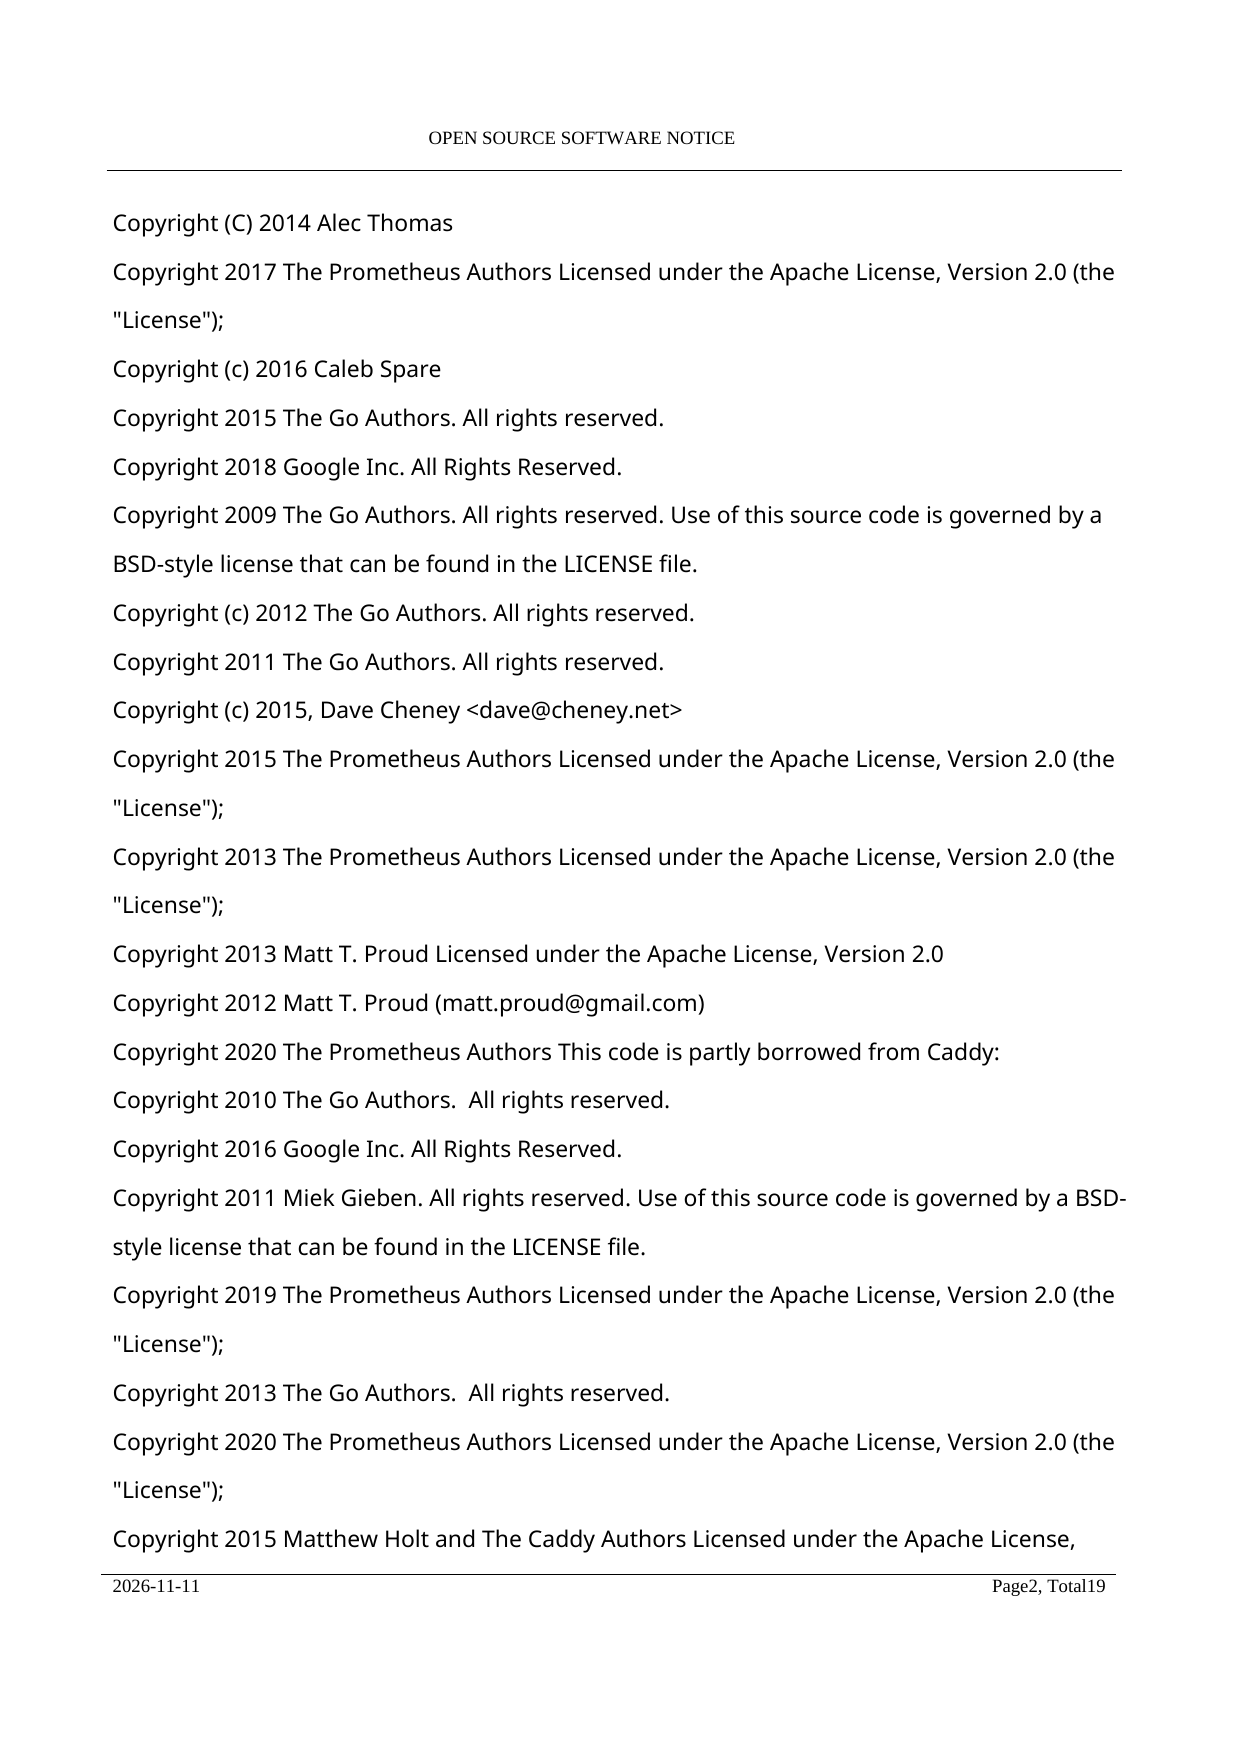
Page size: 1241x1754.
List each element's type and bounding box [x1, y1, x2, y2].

text [112, 206, 1128, 1555]
